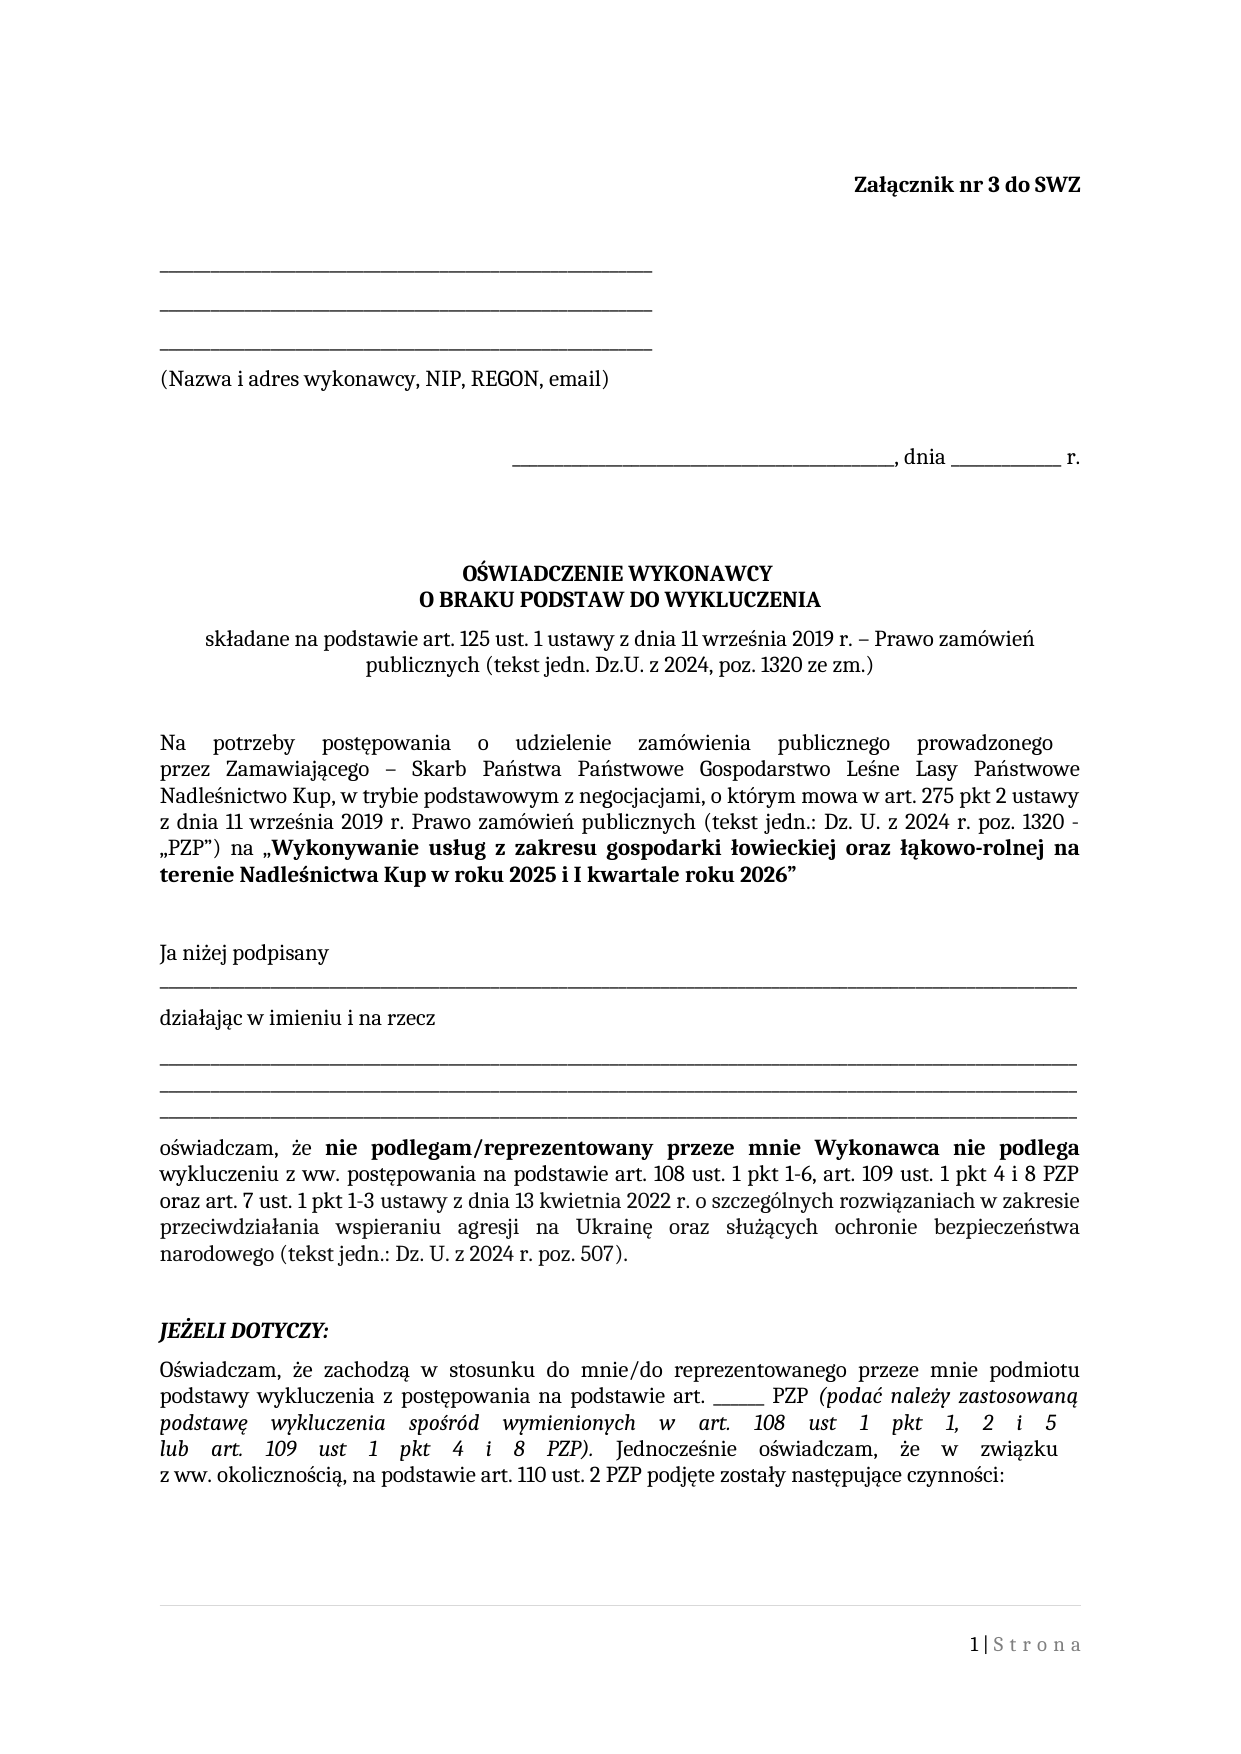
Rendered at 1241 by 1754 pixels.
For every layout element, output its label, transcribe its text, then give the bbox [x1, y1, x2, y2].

text Załącznik nr 3 do SWZ [159, 172, 1081, 198]
text ____________________________________________________________________________________________________________________________________________________________________________________________________________________________________________________________________________________________________________________________________ [159, 1043, 1081, 1122]
text __________________________________________________________ [159, 250, 1081, 276]
text działając w imieniu i na rzecz [159, 1004, 1081, 1031]
text składane na podstawie art. 125 ust. 1 ustawy z dnia 11 września 2019 r. – Prawo zamówień publicznych (tekst jedn. Dz.U. z 2024, poz. 1320 ze zm.) [159, 626, 1081, 678]
text OŚWIADCZENIE WYKONAWCY O BRAKU PODSTAW DO WYKLUCZENIA [159, 561, 1081, 613]
text (Nazwa i adres wykonawcy, NIP, REGON, email) [159, 366, 1081, 393]
text Oświadczam, że zachodzą w stosunku do mnie/do reprezentowanego przeze mnie podmiotu podstawy wykluczenia z postępowania na podstawie art. ______ PZP (podać należy zastosowaną podstawę wykluczenia spośród wymienionych w art. 108 ust 1 pkt 1, 2 i 5 lub art. 109 ust 1 pkt 4 i 8 PZP). Jednocześnie oświadczam, że w związku z ww. okolicznością, na podstawie art. 110 ust. 2 PZP podjęte zostały następujące czynności: [159, 1357, 1081, 1489]
text Na potrzeby postępowania o udzielenie zamówienia publicznego prowadzonego przez Zamawiającego – Skarb Państwa Państwowe Gospodarstwo Leśne Lasy Państwowe Nadleśnictwo Kup, w trybie podstawowym z negocjacjami, o którym mowa w art. 275 pkt 2 ustawy z dnia 11 września 2019 r. Prawo zamówień publicznych (tekst jedn.: Dz. U. z 2024 r. poz. 1320 -„PZP”) na „Wykonywanie usług z zakresu gospodarki łowieckiej oraz łąkowo-rolnej na terenie Nadleśnictwa Kup w roku 2025 i I kwartale roku 2026” [159, 730, 1081, 888]
text __________________________________________________________ [159, 327, 1081, 354]
text __________________________________________________________ [159, 288, 1081, 315]
text Ja niżej podpisany ____________________________________________________________________________________________________________ [159, 939, 1081, 992]
text oświadczam, że nie podlegam/reprezentowany przeze mnie Wykonawca nie podlega wykluczeniu z ww. postępowania na podstawie art. 108 ust. 1 pkt 1-6, art. 109 ust. 1 pkt 4 i 8 PZP oraz art. 7 ust. 1 pkt 1-3 ustawy z dnia 13 kwietnia 2022 r. o szczególnych rozwiązaniach w zakresie przeciwdziałania wspieraniu agresji na Ukrainę oraz służących ochronie bezpieczeństwa narodowego (tekst jedn.: Dz. U. z 2024 r. poz. 507). [159, 1135, 1081, 1267]
text _____________________________________________, dnia _____________ r. [159, 444, 1081, 470]
text JEŻELI DOTYCZY: [159, 1318, 1081, 1344]
